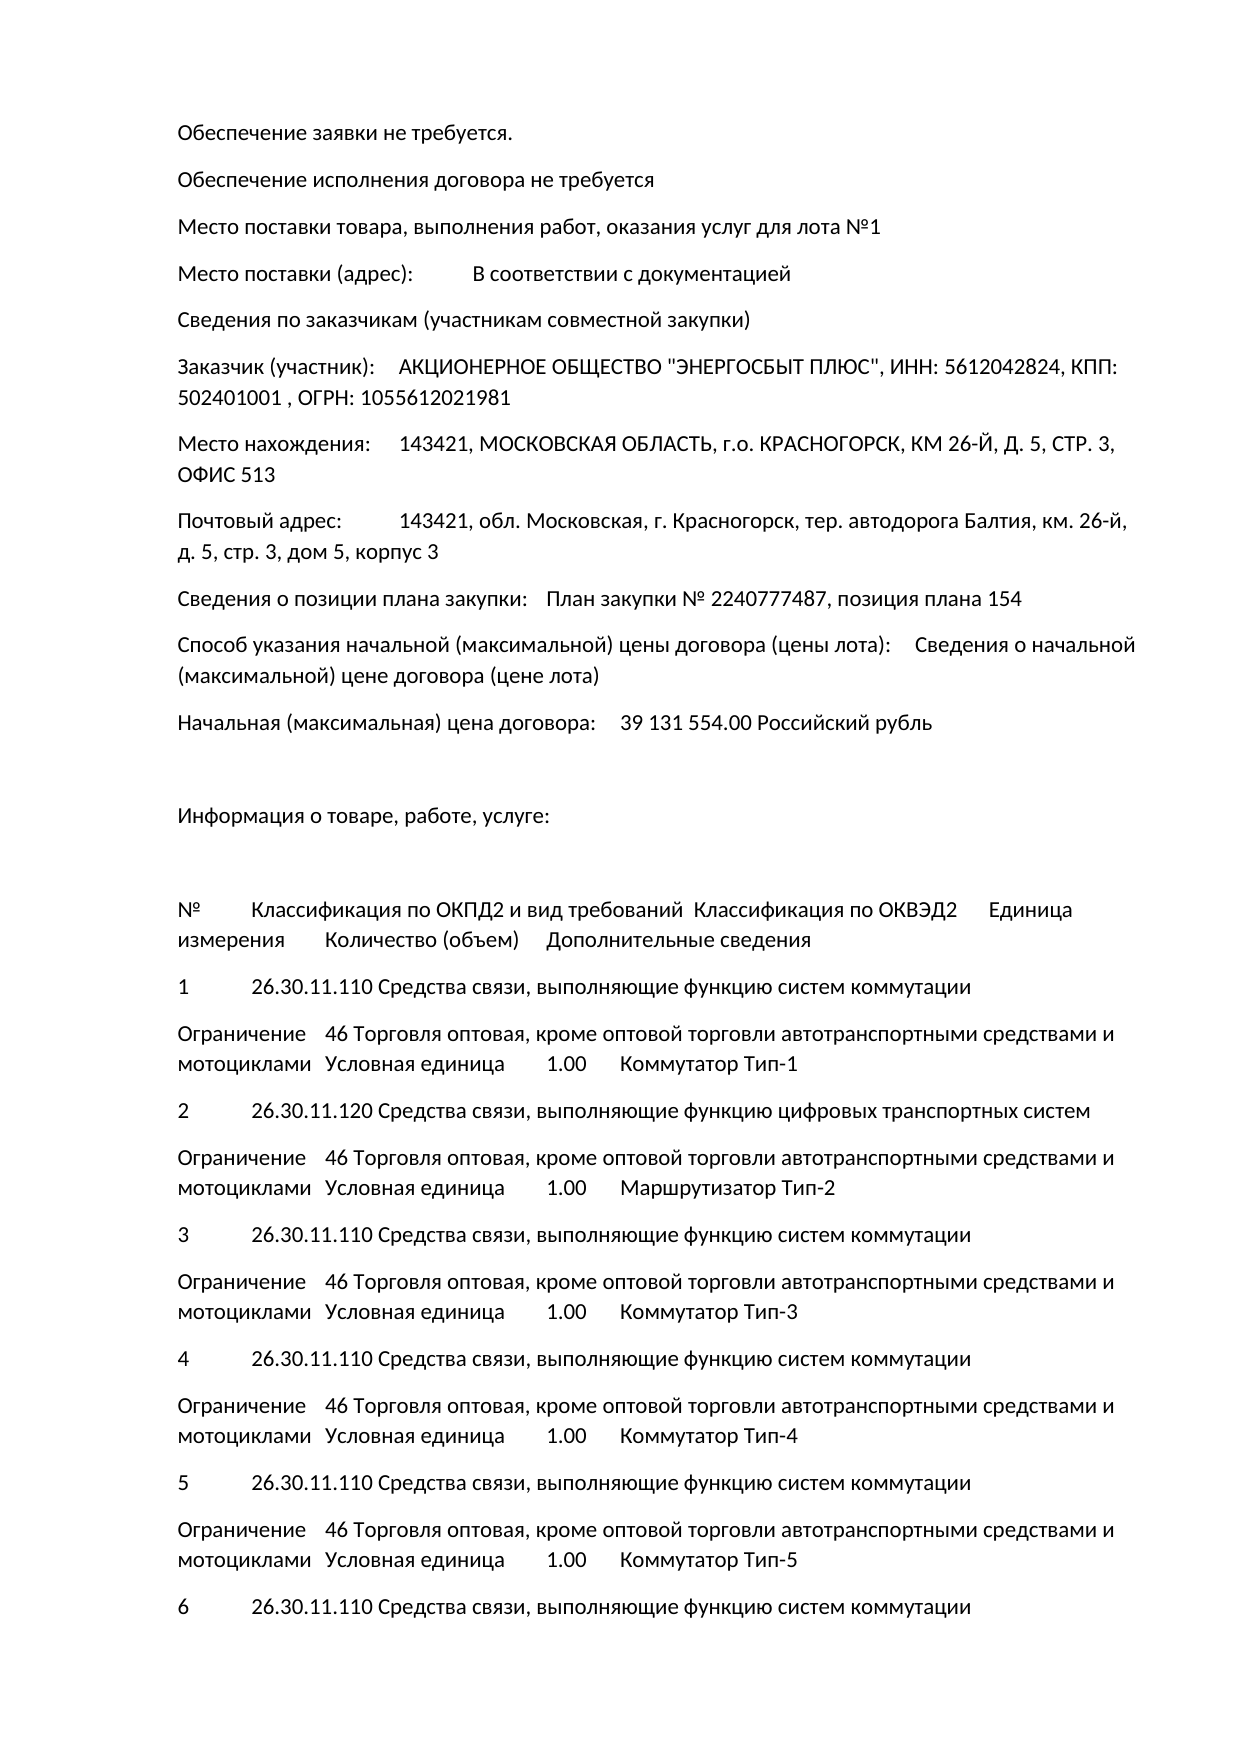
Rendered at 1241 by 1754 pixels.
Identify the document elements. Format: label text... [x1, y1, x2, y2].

text Место поставки товара, выполнения работ, оказания услуг для лота №1 [177, 212, 1152, 240]
text Ограничение 46 Торговля оптовая, кроме оптовой торговли автотранспортными средствами и мотоциклами Условная единица 1.00 Коммутатор Тип-4 [177, 1391, 1152, 1449]
text Обеспечение заявки не требуется. [177, 118, 1152, 146]
text Информация о товаре, работе, услуге: [177, 801, 1152, 829]
text Способ указания начальной (максимальной) цены договора (цены лота): Сведения о начальной (максимальной) цене договора (цене лота) [177, 631, 1152, 689]
text Ограничение 46 Торговля оптовая, кроме оптовой торговли автотранспортными средствами и мотоциклами Условная единица 1.00 Маршрутизатор Тип-2 [177, 1143, 1152, 1201]
text 3 26.30.11.110 Средства связи, выполняющие функцию систем коммутации [177, 1220, 1152, 1248]
text 5 26.30.11.110 Средства связи, выполняющие функцию систем коммутации [177, 1468, 1152, 1496]
text 6 26.30.11.110 Средства связи, выполняющие функцию систем коммутации [177, 1592, 1152, 1620]
text 2 26.30.11.120 Средства связи, выполняющие функцию цифровых транспортных систем [177, 1096, 1152, 1124]
text Обеспечение исполнения договора не требуется [177, 165, 1152, 193]
text Ограничение 46 Торговля оптовая, кроме оптовой торговли автотранспортными средствами и мотоциклами Условная единица 1.00 Коммутатор Тип-5 [177, 1515, 1152, 1573]
text Место поставки (адрес): В соответствии с документацией [177, 259, 1152, 287]
text Начальная (максимальная) цена договора: 39 131 554.00 Российский рубль [177, 708, 1152, 736]
text Сведения о позиции плана закупки: План закупки № 2240777487, позиция плана 154 [177, 584, 1152, 612]
text № Классификация по ОКПД2 и вид требований Классификация по ОКВЭД2 Единица измерения Количество (объем) Дополнительные сведения [177, 895, 1152, 953]
text Ограничение 46 Торговля оптовая, кроме оптовой торговли автотранспортными средствами и мотоциклами Условная единица 1.00 Коммутатор Тип-1 [177, 1019, 1152, 1077]
text 1 26.30.11.110 Средства связи, выполняющие функцию систем коммутации [177, 972, 1152, 1000]
text Сведения по заказчикам (участникам совместной закупки) [177, 306, 1152, 334]
text Ограничение 46 Торговля оптовая, кроме оптовой торговли автотранспортными средствами и мотоциклами Условная единица 1.00 Коммутатор Тип-3 [177, 1267, 1152, 1325]
text Место нахождения: 143421, МОСКОВСКАЯ ОБЛАСТЬ, г.о. КРАСНОГОРСК, КМ 26-Й, Д. 5, СТР. 3, ОФИС 513 [177, 429, 1152, 488]
text Заказчик (участник): АКЦИОНЕРНОЕ ОБЩЕСТВО "ЭНЕРГОСБЫТ ПЛЮС", ИНН: 5612042824, КПП: 502401001 , ОГРН: 1055612021981 [177, 352, 1152, 411]
text Почтовый адрес: 143421, обл. Московская, г. Красногорск, тер. автодорога Балтия, км. 26-й, д. 5, стр. 3, дом 5, корпус 3 [177, 507, 1152, 565]
text 4 26.30.11.110 Средства связи, выполняющие функцию систем коммутации [177, 1344, 1152, 1372]
